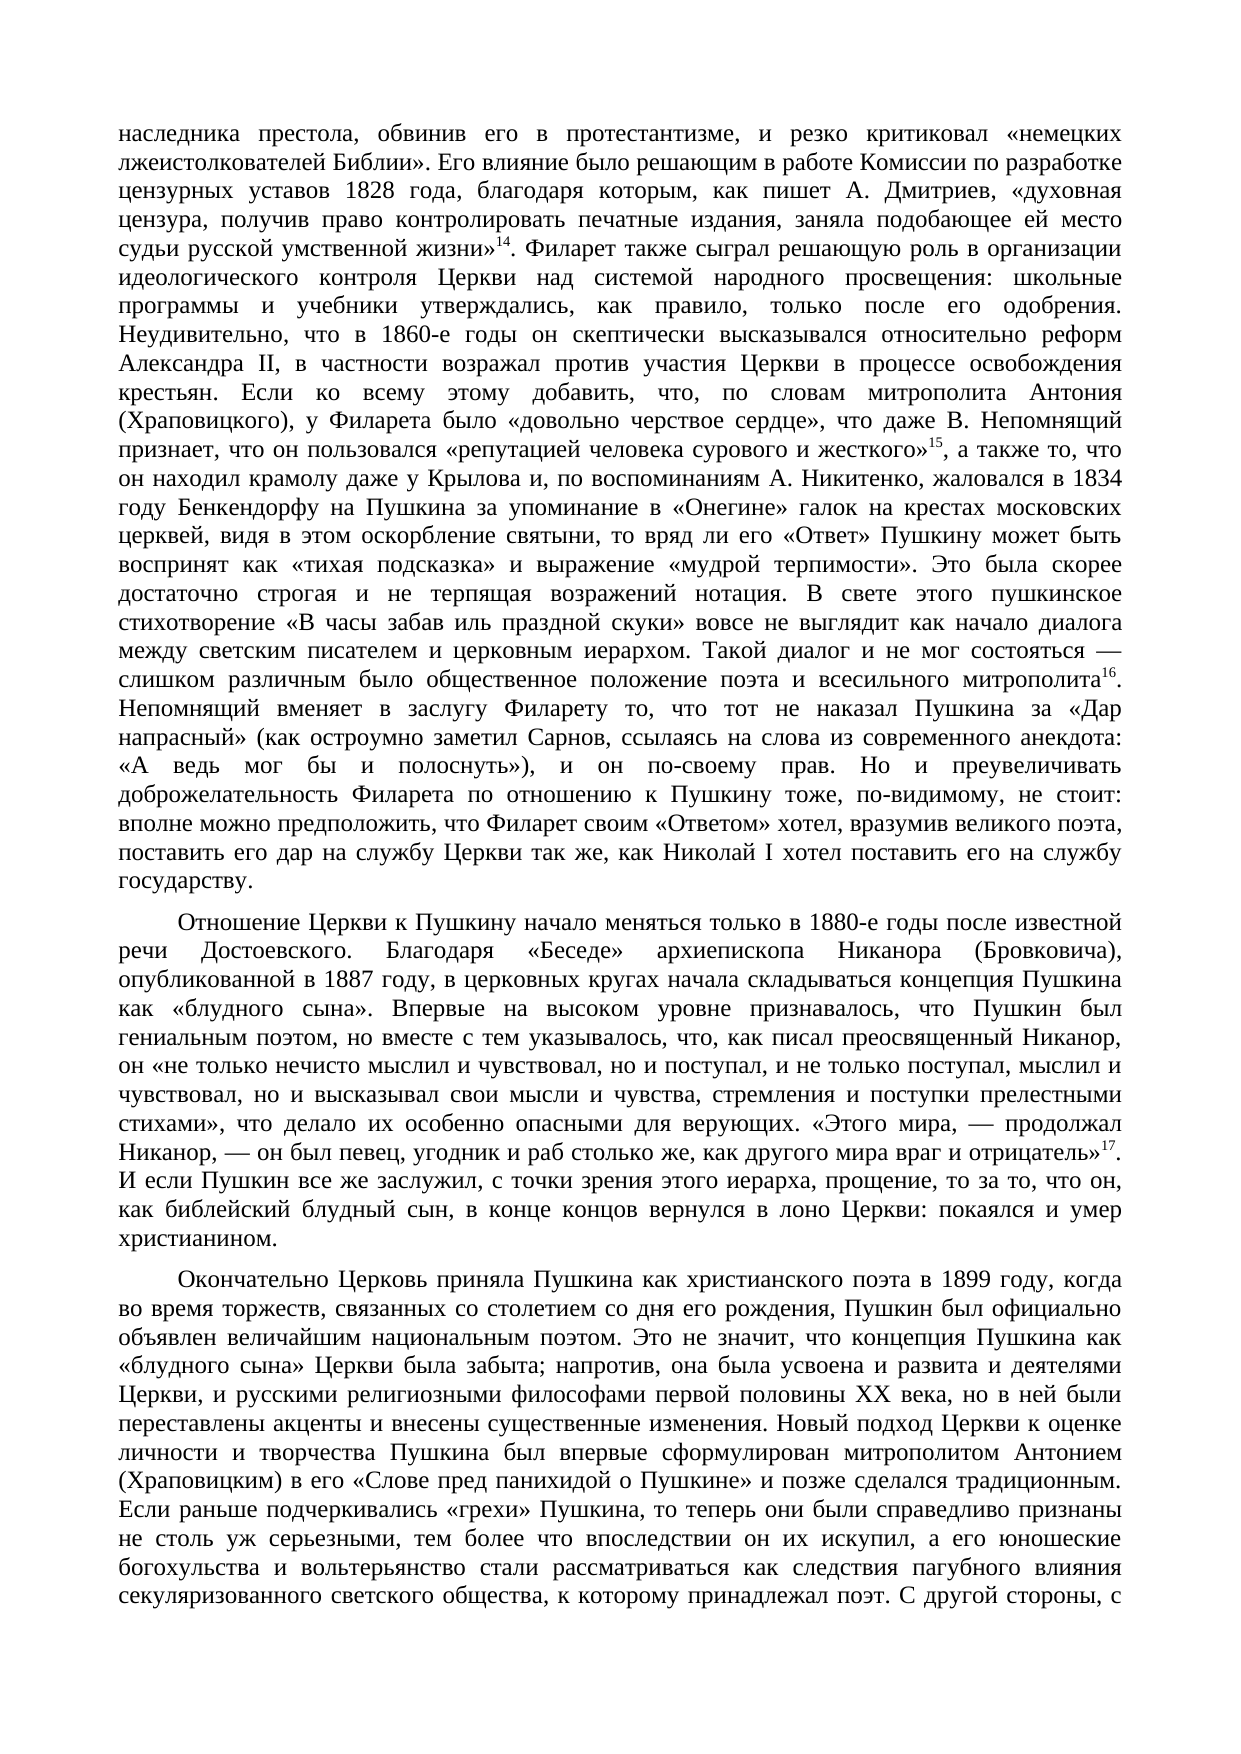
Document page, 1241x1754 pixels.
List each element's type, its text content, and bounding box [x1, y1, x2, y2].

text Отношение Церкви к Пушкину начало меняться только в 1880-е годы после известной речи Достоевского. Благодаря «Беседе» архиепископа Никанора (Бровковича), опубликованной в 1887 году, в церковных кругах начала складываться концепция Пушкина как «блудного сына». Впервые на высоком уровне признавалось, что Пушкин был гениальным поэтом, но вместе с тем указывалось, что, как писал преосвященный Никанор, он «не только нечисто мыслил и чувствовал, но и поступал, и не только поступал, мыслил и чувствовал, но и высказывал свои мысли и чувства, стремления и поступки прелестными стихами», что делало их особенно опасными для верующих. «Этого мира, — продолжал Никанор, — он был певец, угодник и раб столько же, как другого мира враг и отрицатель»17. И если Пушкин все же заслужил, с точки зрения этого иерарха, прощение, то за то, что он, как библейский блудный сын, в конце концов вернулся в лоно Церкви: покаялся и умер христианином. [118, 907, 1122, 1252]
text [118, 118, 1122, 894]
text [118, 1264, 1122, 1609]
